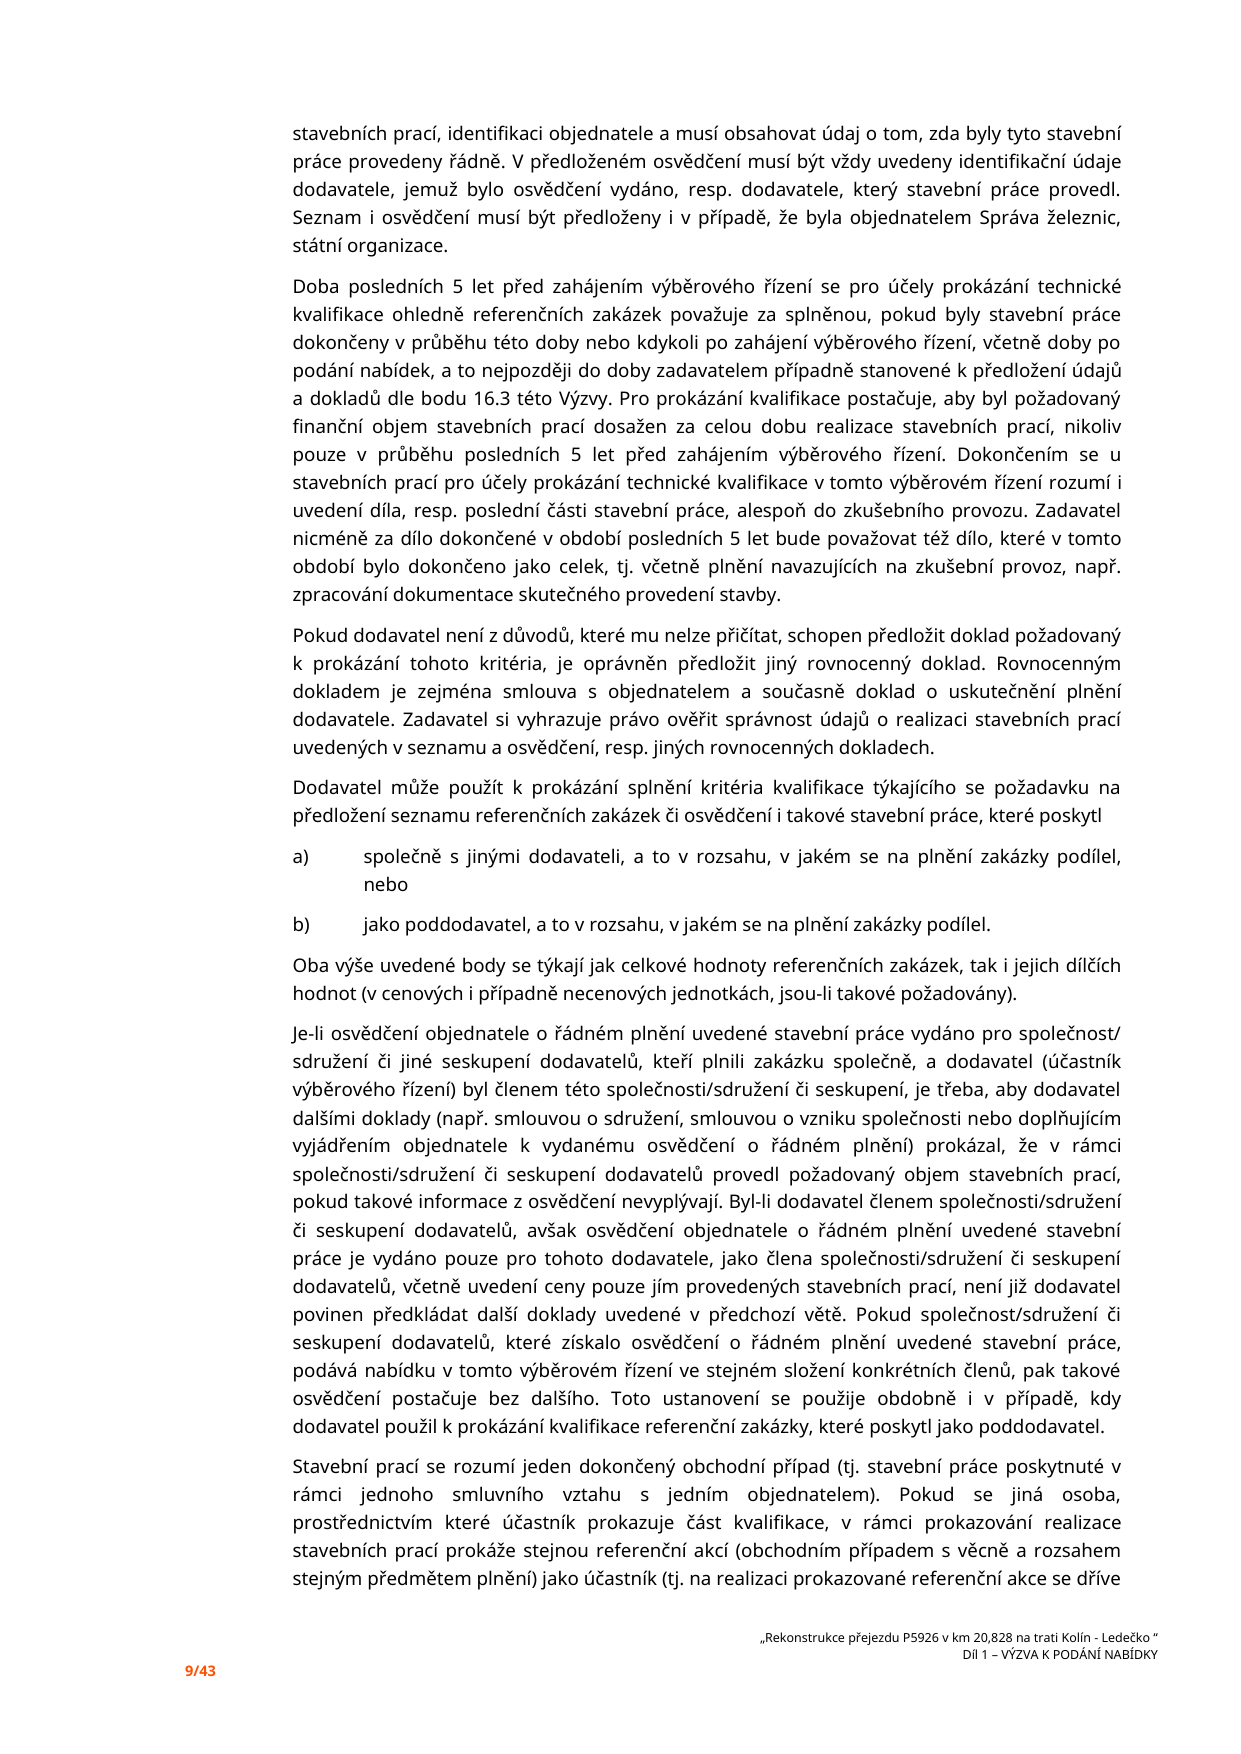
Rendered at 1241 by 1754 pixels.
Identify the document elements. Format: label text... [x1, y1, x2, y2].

text Oba výše uvedené body se týkají jak celkové hodnoty referenčních zakázek, tak i jejich dílčích hodnot (v cenových i případně necenových jednotkách, jsou-li takové požadovány). [292, 952, 1122, 1006]
text Dodavatel může použít k prokázání splnění kritéria kvalifikace týkajícího se požadavku na předložení seznamu referenčních zakázek či osvědčení i takové stavební práce, které poskytl [292, 774, 1122, 828]
text Doba posledních 5 let před zahájením výběrového řízení se pro účely prokázání technické kvalifikace ohledně referenčních zakázek považuje za splněnou, pokud byly stavební práce dokončeny v průběhu této doby nebo kdykoli po zahájení výběrového řízení, včetně doby po podání nabídek, a to nejpozději do doby zadavatelem případně stanovené k předložení údajů a dokladů dle bodu 16.3 této Výzvy. Pro prokázání kvalifikace postačuje, aby byl požadovaný finanční objem stavebních prací dosažen za celou dobu realizace stavebních prací, nikoliv pouze v průběhu posledních 5 let před zahájením výběrového řízení. Dokončením se u stavebních prací pro účely prokázání technické kvalifikace v tomto výběrovém řízení rozumí i uvedení díla, resp. poslední části stavební práce, alespoň do zkušebního provozu. Zadavatel nicméně za dílo dokončené v období posledních 5 let bude považovat též dílo, které v tomto období bylo dokončeno jako celek, tj. včetně plnění navazujících na zkušební provoz, např. zpracování dokumentace skutečného provedení stavby. [292, 273, 1122, 607]
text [292, 121, 1122, 258]
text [292, 1453, 1122, 1591]
text a) společně s jinými dodavateli, a to v rozsahu, v jakém se na plnění zakázky podílel, nebo [292, 843, 1122, 897]
text Je-li osvědčení objednatele o řádném plnění uvedené stavební práce vydáno pro společnost/ sdružení či jiné seskupení dodavatelů, kteří plnili zakázku společně, a dodavatel (účastník výběrového řízení) byl členem této společnosti/sdružení či seskupení, je třeba, aby dodavatel dalšími doklady (např. smlouvou o sdružení, smlouvou o vzniku společnosti nebo doplňujícím vyjádřením objednatele k vydanému osvědčení o řádném plnění) prokázal, že v rámci společnosti/sdružení či seskupení dodavatelů provedl požadovaný objem stavebních prací, pokud takové informace z osvědčení nevyplývají. Byl-li dodavatel členem společnosti/sdružení či seskupení dodavatelů, avšak osvědčení objednatele o řádném plnění uvedené stavební práce je vydáno pouze pro tohoto dodavatele, jako člena společnosti/sdružení či seskupení dodavatelů, včetně uvedení ceny pouze jím provedených stavebních prací, není již dodavatel povinen předkládat další doklady uvedené v předchozí větě. Pokud společnost/sdružení či seskupení dodavatelů, které získalo osvědčení o řádném plnění uvedené stavební práce, podává nabídku v tomto výběrovém řízení ve stejném složení konkrétních členů, pak takové osvědčení postačuje bez dalšího. Toto ustanovení se použije obdobně i v případě, kdy dodavatel použil k prokázání kvalifikace referenční zakázky, které poskytl jako poddodavatel. [292, 1021, 1122, 1438]
text b) jako poddodavatel, a to v rozsahu, v jakém se na plnění zakázky podílel. [292, 912, 1122, 937]
text Pokud dodavatel není z důvodů, které mu nelze přičítat, schopen předložit doklad požadovaný k prokázání tohoto kritéria, je oprávněn předložit jiný rovnocenný doklad. Rovnocenným dokladem je zejména smlouva s objednatelem a současně doklad o uskutečnění plnění dodavatele. Zadavatel si vyhrazuje právo ověřit správnost údajů o realizaci stavebních prací uvedených v seznamu a osvědčení, resp. jiných rovnocenných dokladech. [292, 622, 1122, 759]
